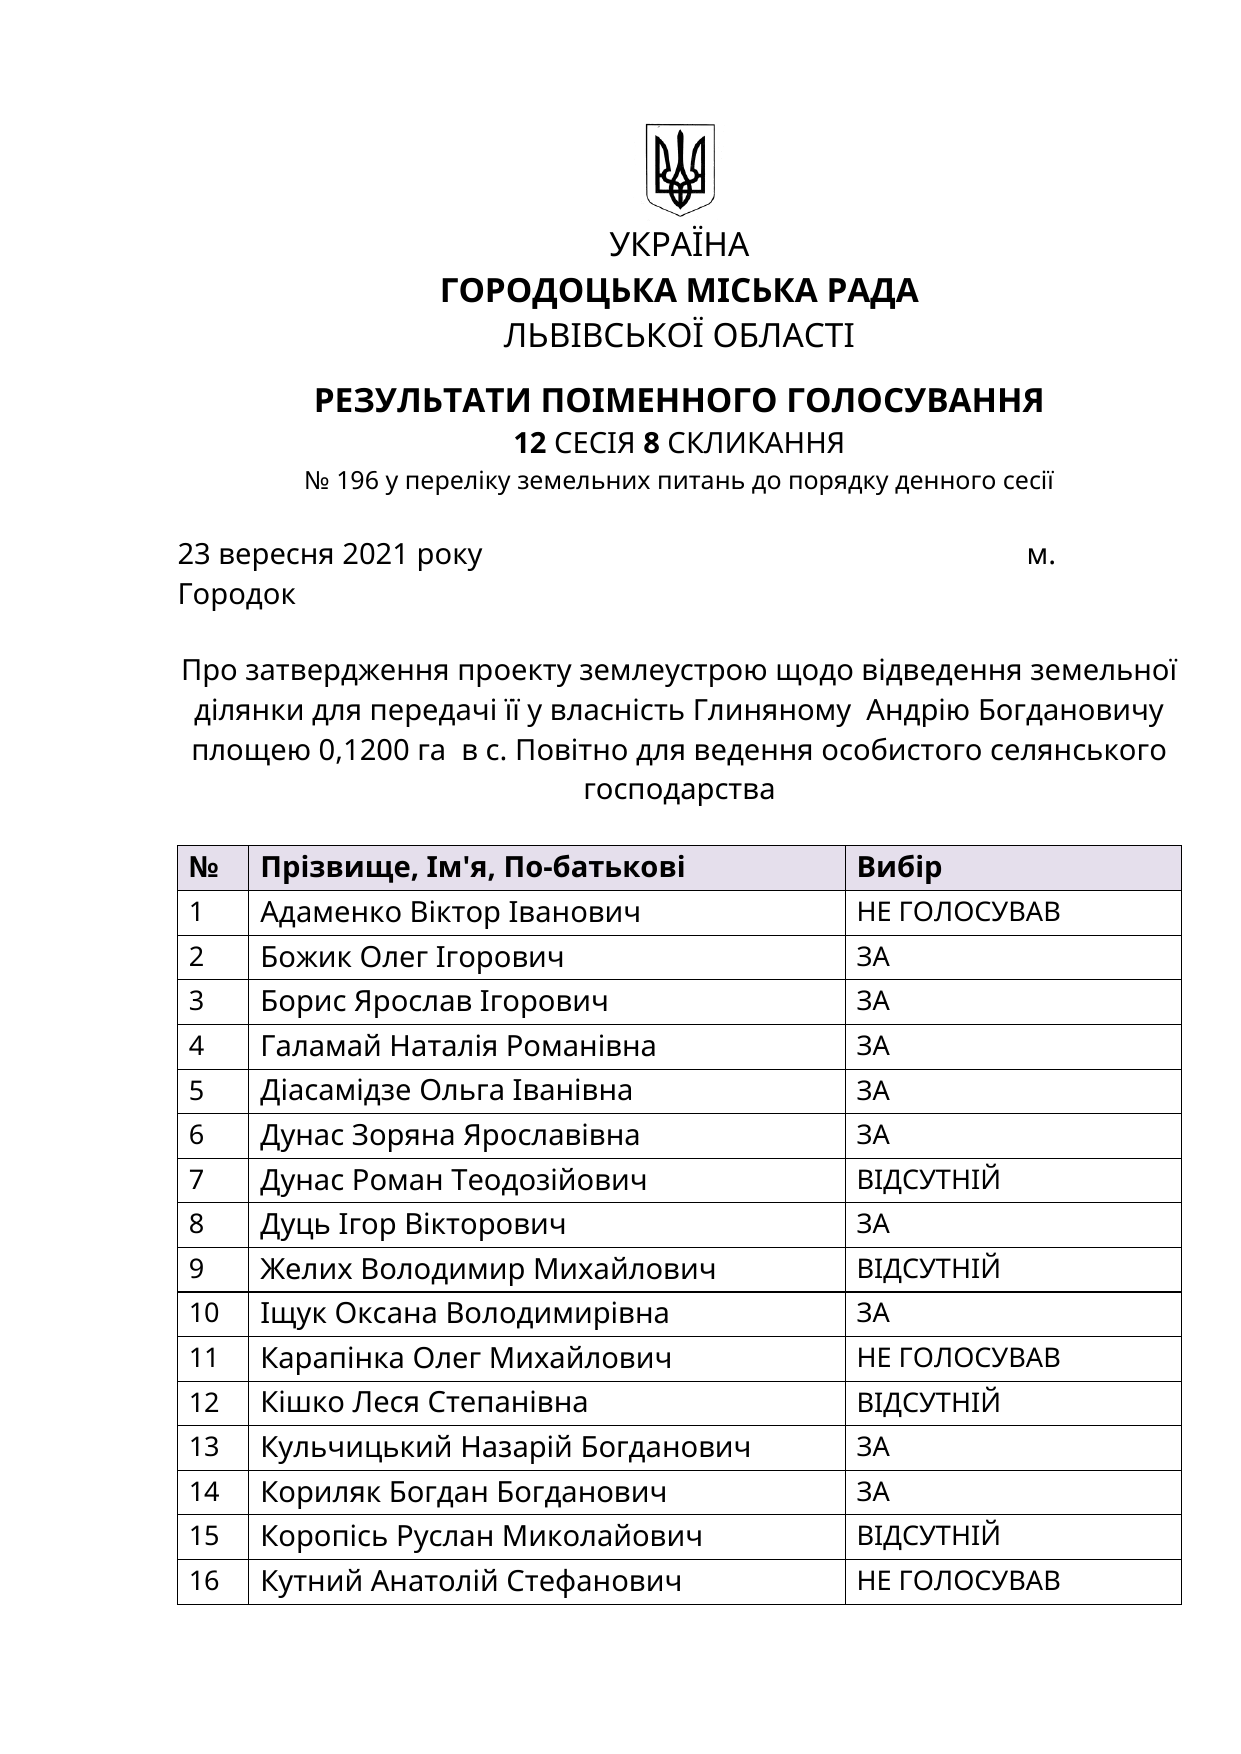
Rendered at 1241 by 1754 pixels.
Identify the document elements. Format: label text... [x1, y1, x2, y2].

table_cell Карапінка Олег Михайлович [249, 1337, 845, 1381]
table_cell 16 [178, 1560, 248, 1603]
table_cell ВІДСУТНІЙ [846, 1382, 1181, 1425]
table_cell ВІДСУТНІЙ [846, 1515, 1181, 1559]
table_cell 8 [178, 1203, 248, 1247]
table_cell Діасамідзе Ольга Іванівна [249, 1070, 845, 1113]
text УКРАЇНА [177, 221, 1181, 266]
table_cell НЕ ГОЛОСУВАВ [846, 1337, 1181, 1381]
table_cell ЗА [846, 1203, 1181, 1247]
table_cell Кориляк Богдан Богданович [249, 1471, 845, 1514]
table_cell Кутний Анатолій Стефанович [249, 1560, 845, 1603]
table_cell 3 [178, 980, 248, 1024]
table_header № [178, 846, 248, 890]
text Про затвердження проекту землеустрою щодо відведення земельної ділянки для передачі її у власність Глиняному Андрію Богдановичу площею 0,1200 га в с. Повітно для ведення особистого селянського господарства [177, 649, 1181, 808]
text ЛЬВІВСЬКОЇ ОБЛАСТІ [177, 312, 1181, 357]
table_cell Коропісь Руслан Миколайович [249, 1515, 845, 1559]
table_cell Галамай Наталія Романівна [249, 1025, 845, 1068]
table_cell ЗА [846, 936, 1181, 979]
table_cell Кульчицький Назарій Богданович [249, 1426, 845, 1470]
table_cell 9 [178, 1248, 248, 1291]
table_cell 12 [178, 1382, 248, 1425]
table_cell 4 [178, 1025, 248, 1068]
table_header Прізвище, Ім'я, По-батькові [249, 846, 845, 890]
table_cell 5 [178, 1070, 248, 1113]
table_cell 14 [178, 1471, 248, 1514]
table_cell 6 [178, 1114, 248, 1158]
table_cell НЕ ГОЛОСУВАВ [846, 891, 1181, 935]
text ГОРОДОЦЬКА МІСЬКА РАДА [177, 266, 1181, 312]
table_cell Дунас Роман Теодозійович [249, 1159, 845, 1202]
table_cell 11 [178, 1337, 248, 1381]
text 12 СЕСІЯ 8 СКЛИКАННЯ [177, 423, 1181, 462]
table_cell Борис Ярослав Ігорович [249, 980, 845, 1024]
table_cell ВІДСУТНІЙ [846, 1159, 1181, 1202]
table_cell 13 [178, 1426, 248, 1470]
table_cell ЗА [846, 1025, 1181, 1068]
table_header Вибір [846, 846, 1181, 890]
table_cell ЗА [846, 1070, 1181, 1113]
table_cell Божик Олег Ігорович [249, 936, 845, 979]
table_cell Дунас Зоряна Ярославівна [249, 1114, 845, 1158]
table_cell Іщук Оксана Володимирівна [249, 1293, 845, 1336]
table_cell ЗА [846, 1471, 1181, 1514]
table_cell 15 [178, 1515, 248, 1559]
table_cell ВІДСУТНІЙ [846, 1248, 1181, 1291]
table_cell 7 [178, 1159, 248, 1202]
text РЕЗУЛЬТАТИ ПОІМЕННОГО ГОЛОСУВАННЯ [177, 377, 1181, 423]
table_cell Адаменко Віктор Іванович [249, 891, 845, 935]
table_cell Дуць Ігор Вікторович [249, 1203, 845, 1247]
table_cell ЗА [846, 1293, 1181, 1336]
picture [633, 118, 726, 221]
table_cell Кішко Леся Степанівна [249, 1382, 845, 1425]
table_cell Желих Володимир Михайлович [249, 1248, 845, 1291]
table_cell НЕ ГОЛОСУВАВ [846, 1560, 1181, 1603]
table_cell 1 [178, 891, 248, 935]
text 23 вересня 2021 року м. Городок [177, 533, 1181, 613]
text № 196 у переліку земельних питань до порядку денного сесії [177, 462, 1181, 496]
table_cell ЗА [846, 980, 1181, 1024]
table_cell 2 [178, 936, 248, 979]
table_cell 10 [178, 1293, 248, 1336]
table_cell ЗА [846, 1426, 1181, 1470]
table_cell ЗА [846, 1114, 1181, 1158]
